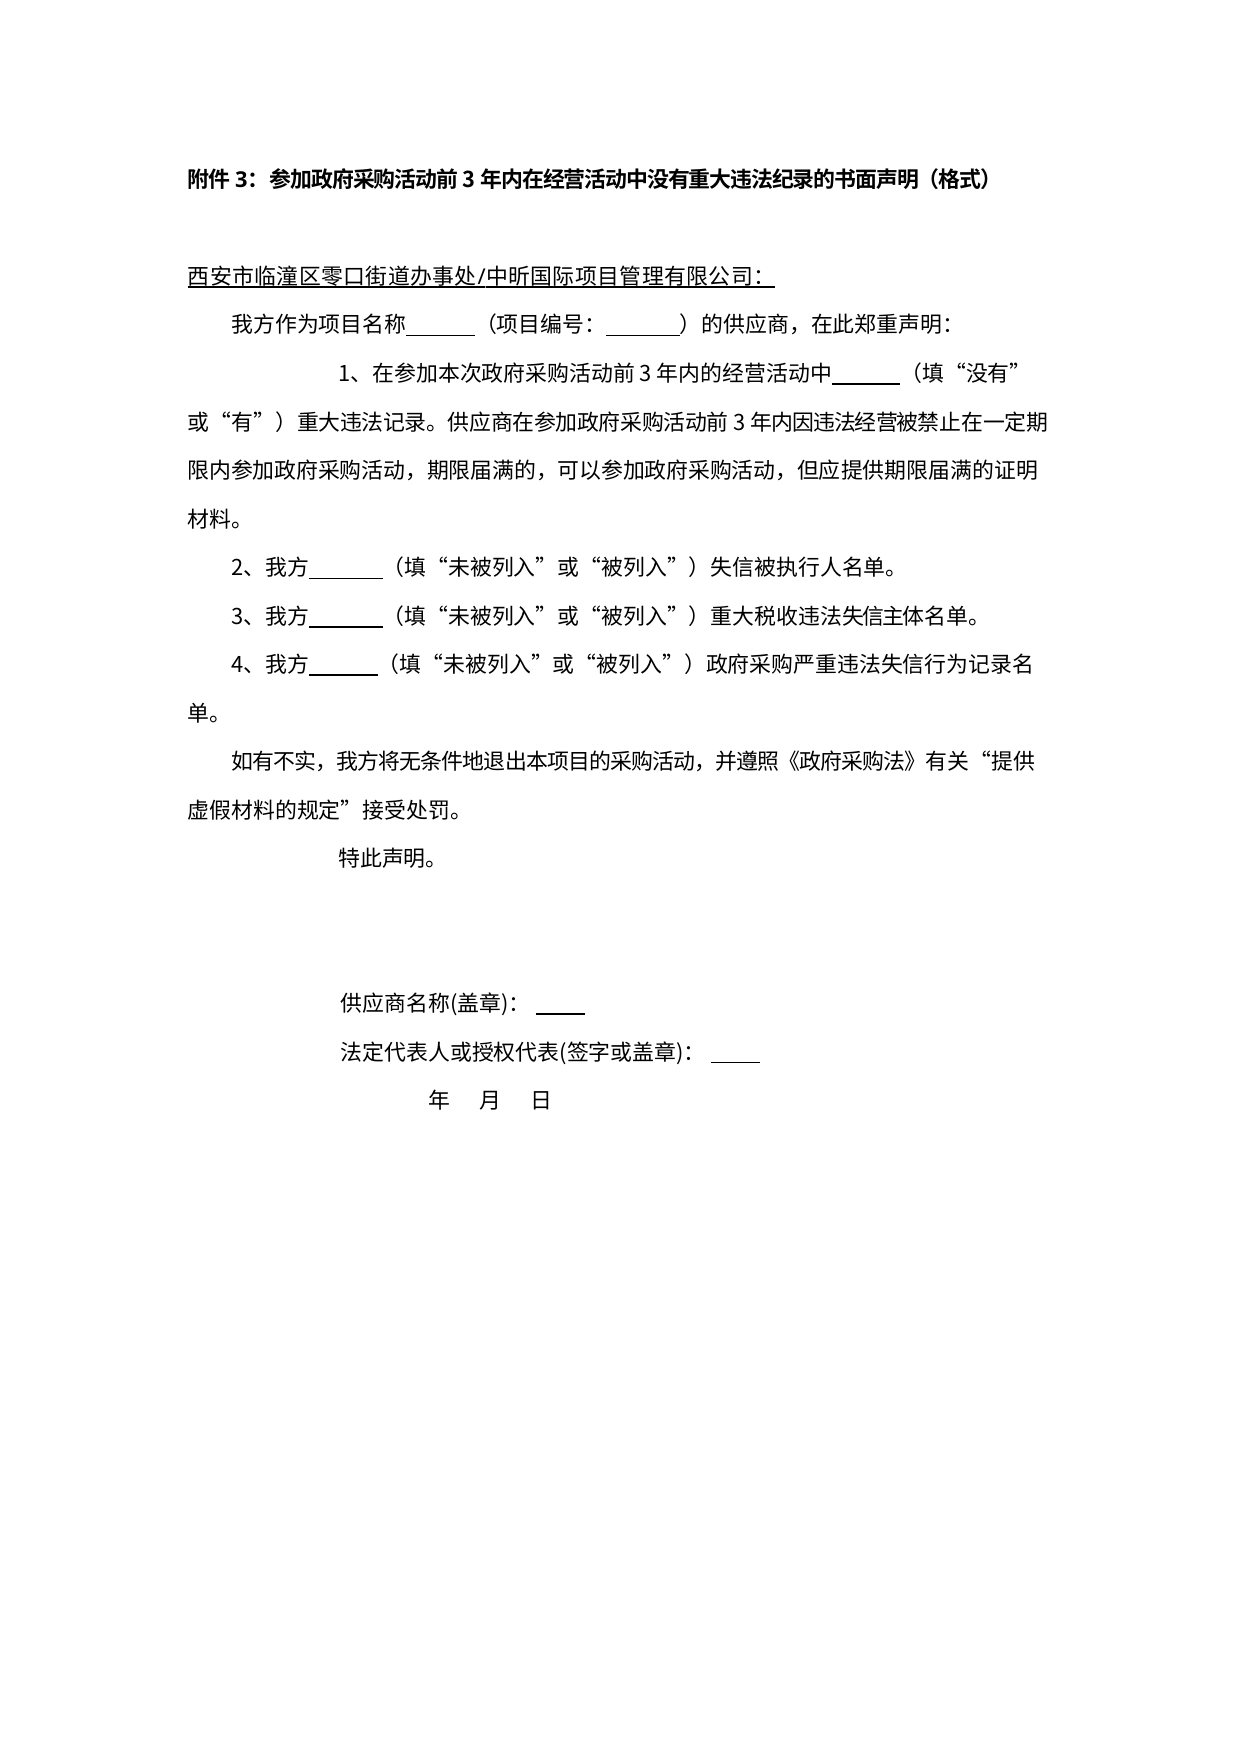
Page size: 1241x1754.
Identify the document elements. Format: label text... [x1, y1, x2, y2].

text 特此声明。 [187, 841, 1053, 873]
text 3、我方 （填“未被列入”或“被列入”）重大税收违法失信主体名单。 [187, 598, 1053, 631]
text 我方作为项目名称 （项目编号： ）的供应商，在此郑重声明： [187, 307, 1053, 339]
text 年 月 日 [187, 1082, 1053, 1115]
text 西安市临潼区零口街道办事处/中昕国际项目管理有限公司： [187, 259, 1053, 291]
text 供应商名称(盖章)： [187, 986, 1053, 1018]
text 如有不实，我方将无条件地退出本项目的采购活动，并遵照《政府采购法》有关“提供虚假材料的规定”接受处罚。 [187, 744, 1053, 825]
text 法定代表人或授权代表(签字或盖章)： [187, 1034, 1053, 1067]
text 4、我方 （填“未被列入”或“被列入”）政府采购严重违法失信行为记录名单。 [187, 647, 1053, 728]
text 1、在参加本次政府采购活动前 3 年内的经营活动中 （填“没有”或“有”）重大违法记录。供应商在参加政府采购活动前 3 年内因违法经营被禁止在一定期限内参加政府采购活动，期限届满的，可以参加政府采购活动，但应提供期限届满的证明材料。 [187, 355, 1053, 534]
text 2、我方 （填“未被列入”或“被列入”）失信被执行人名单。 [187, 550, 1053, 582]
subtitle 附件3：参加政府采购活动前 3 年内在经营活动中没有重大违法纪录的书面声明（格式） [187, 162, 1053, 194]
